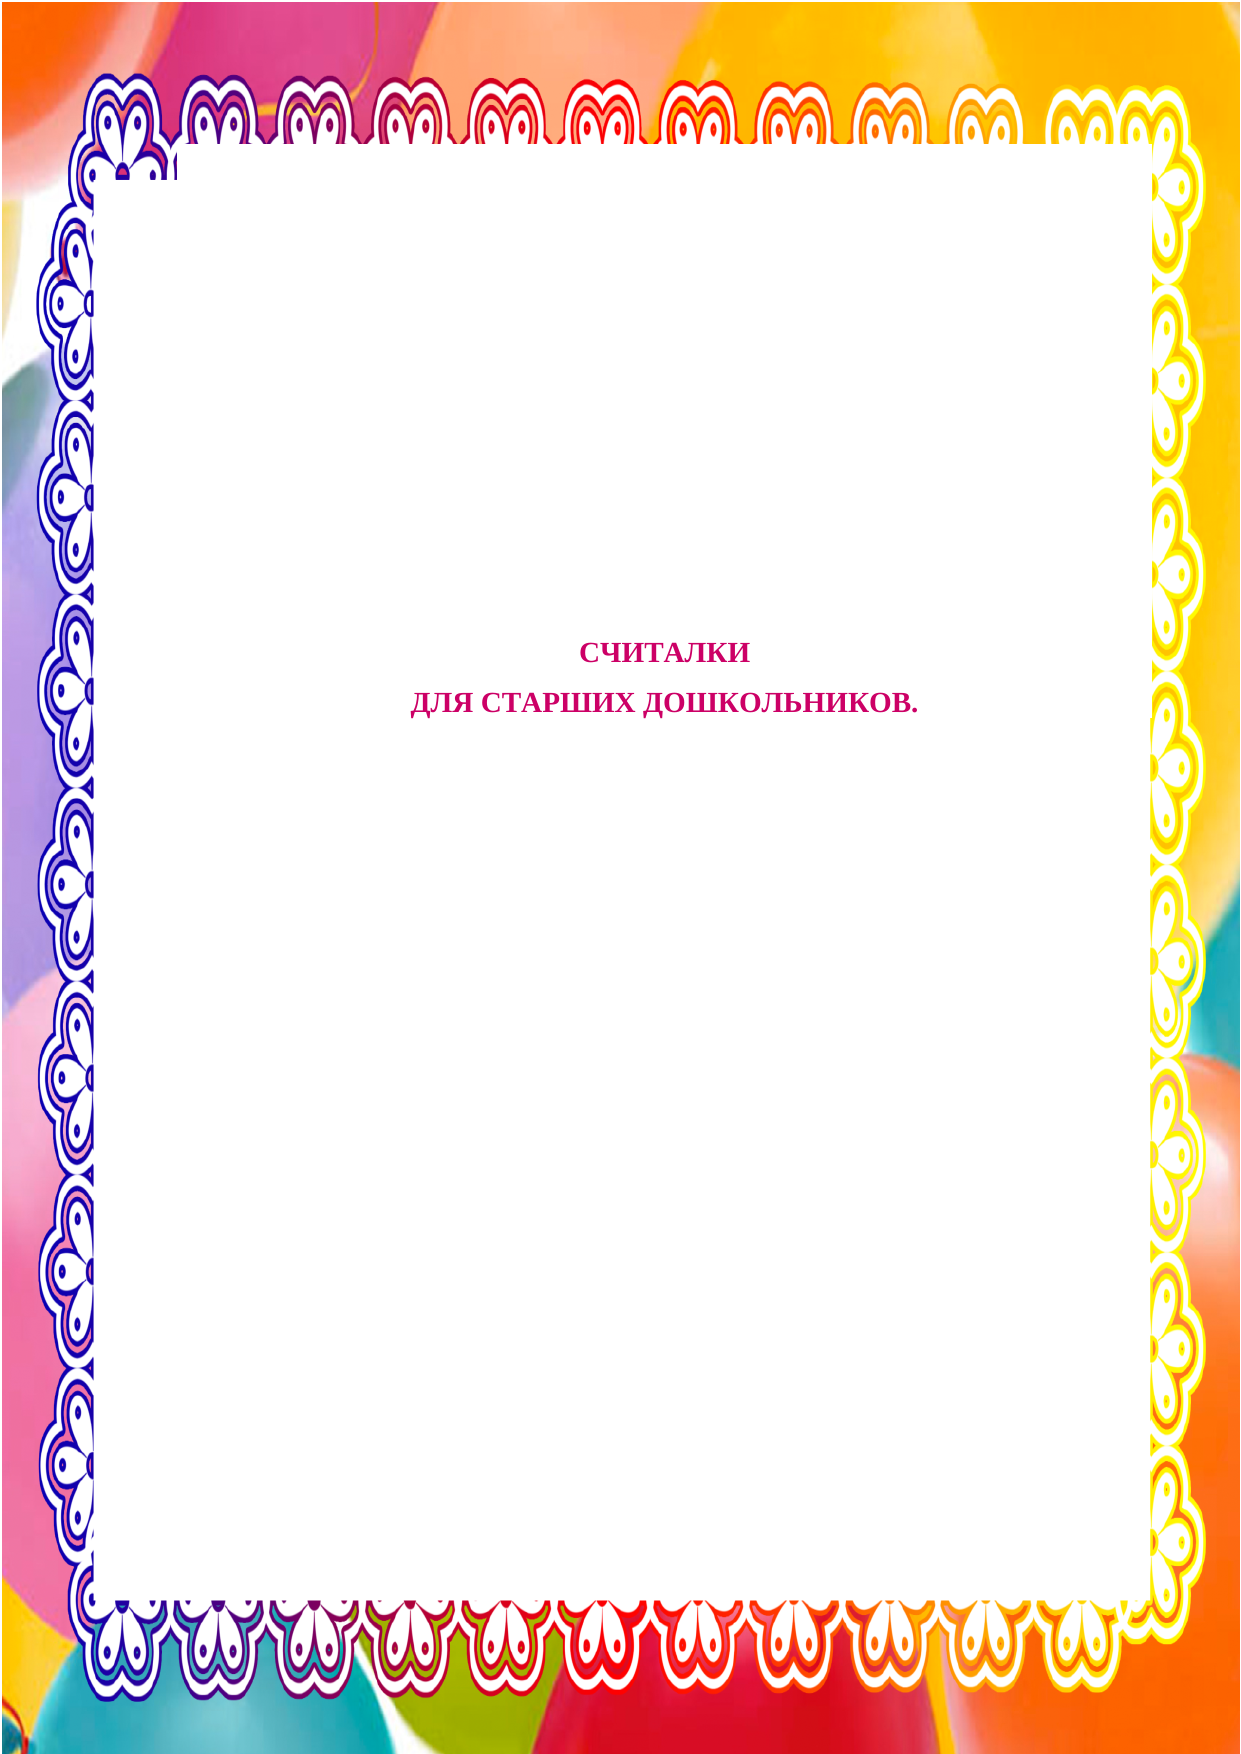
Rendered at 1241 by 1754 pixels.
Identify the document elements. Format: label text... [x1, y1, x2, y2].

text СЧИТАЛКИ [177, 636, 1152, 669]
picture [2, 2, 1240, 1754]
text ДЛЯ СТАРШИХ ДОШКОЛЬНИКОВ. [177, 685, 1152, 718]
